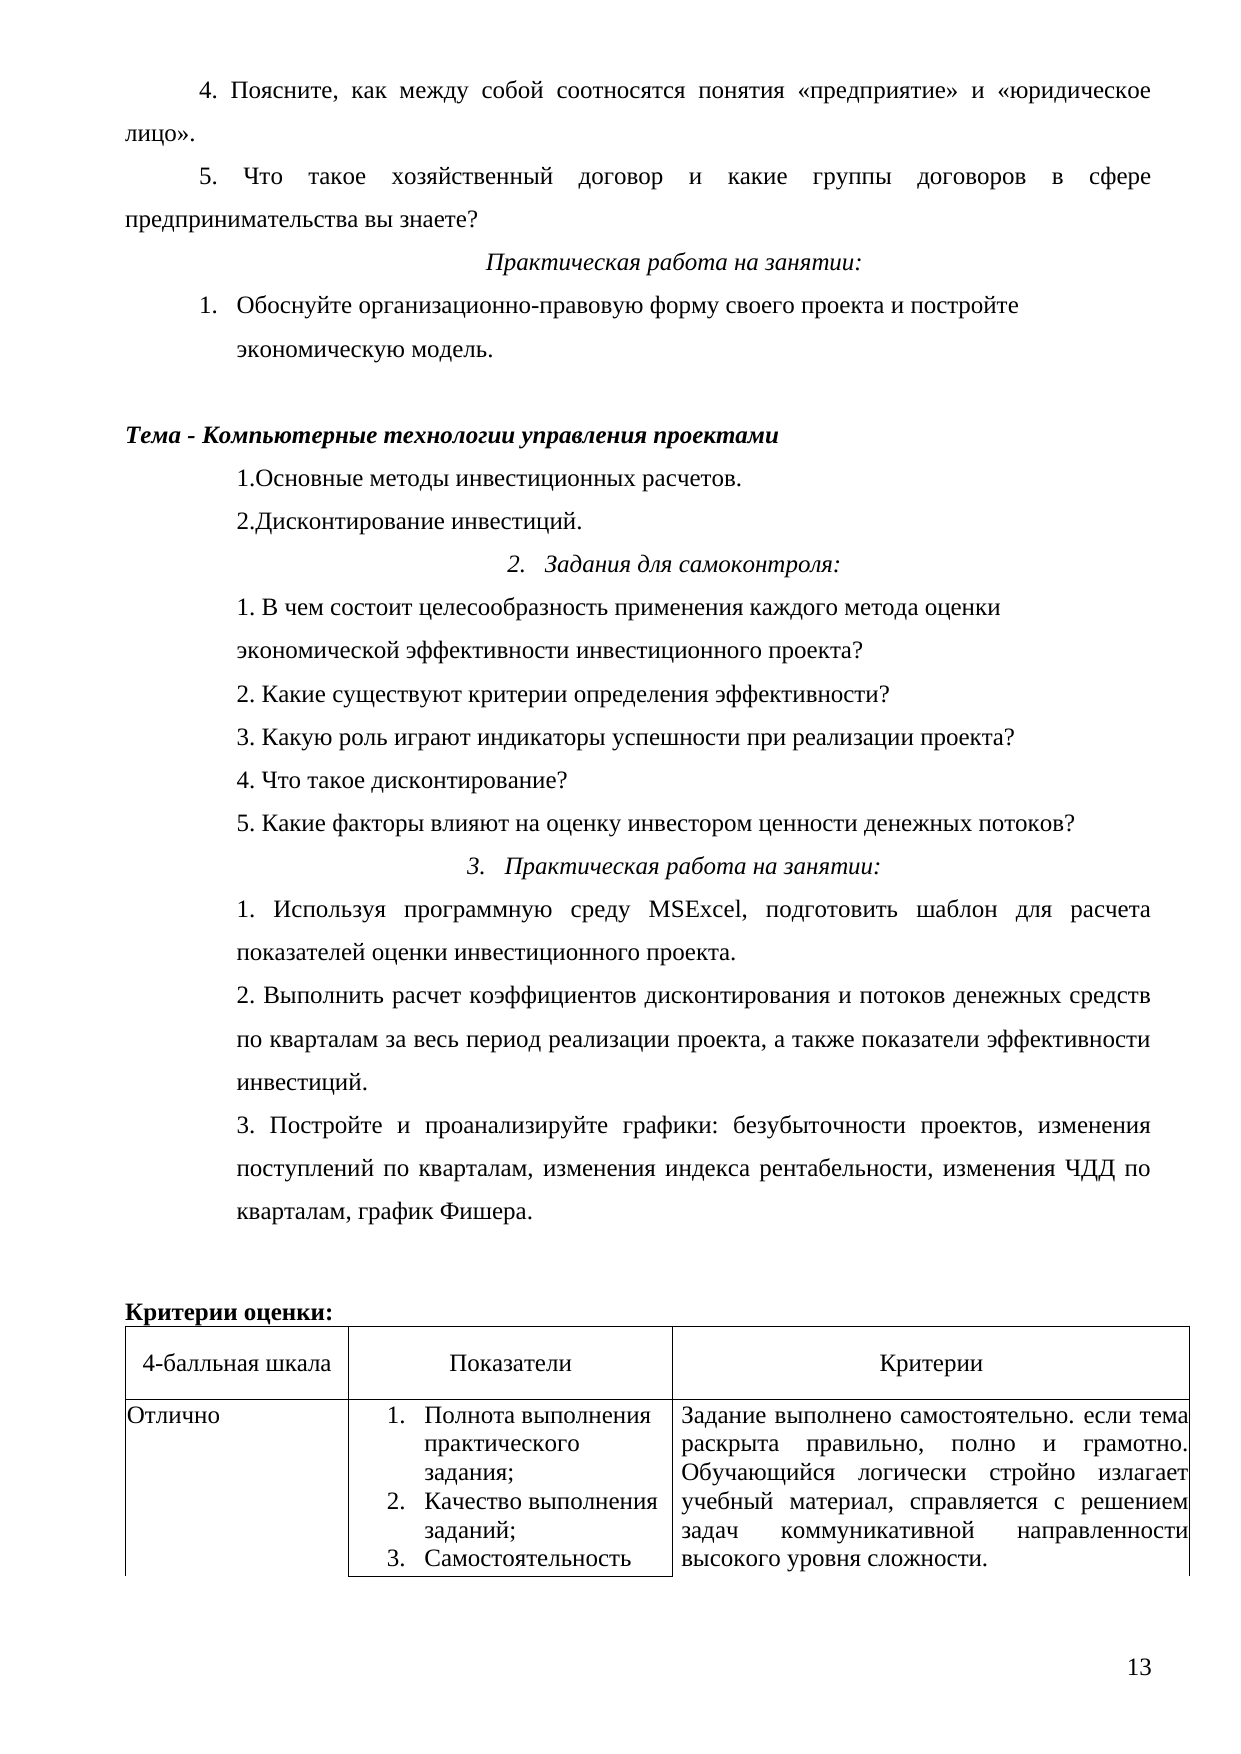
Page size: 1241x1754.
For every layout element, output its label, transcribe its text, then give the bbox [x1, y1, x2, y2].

list 3. Постройте и проанализируйте графики: безубыточности проектов, изменения поступлений по кварталам, изменения индекса рентабельности, изменения ЧДД по кварталам, график Фишера. [236, 1110, 1152, 1225]
list 2.Дисконтирование инвестиций. [236, 506, 1152, 535]
table_header 4-балльная шкала [126, 1327, 348, 1399]
text Тема - Компьютерные технологии управления проектами [125, 420, 1152, 449]
list Обоснуйте организационно-правовую форму своего проекта и постройте экономическую модель. [199, 291, 1152, 362]
table_cell Отлично [126, 1400, 348, 1576]
list 2. Выполнить расчет коэффициентов дисконтирования и потоков денежных средств по кварталам за весь период реализации проекта, а также показатели эффективности инвестиций. [236, 981, 1152, 1096]
table_header Показатели [349, 1327, 672, 1399]
list Практическая работа на занятии: [199, 851, 1152, 880]
text Практическая работа на занятии: [125, 247, 1152, 276]
list 4. Что такое дисконтирование? [236, 765, 1152, 794]
list 2. Какие существуют критерии определения эффективности? [236, 679, 1152, 707]
list 5. Какие факторы влияют на оценку инвестором ценности денежных потоков? [236, 808, 1152, 837]
list 1.Основные методы инвестиционных расчетов. [236, 463, 1152, 492]
list 3. Какую роль играют индикаторы успешности при реализации проекта? [236, 722, 1152, 751]
table_header Критерии [673, 1327, 1189, 1399]
text Критерии оценки: [125, 1297, 1152, 1326]
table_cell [349, 1400, 672, 1576]
text 4. Поясните, как между собой соотносятся понятия «предприятие» и «юридическое лицо». [125, 75, 1152, 147]
list 1. В чем состоит целесообразность применения каждого метода оценки экономической эффективности инвестиционного проекта? [236, 592, 1152, 664]
text 5. Что такое хозяйственный договор и какие группы договоров в сфере предпринимательства вы знаете? [125, 161, 1152, 233]
list 1. Используя программную среду MSExcel, подготовить шаблон для расчета показателей оценки инвестиционного проекта. [236, 894, 1152, 966]
table_cell Задание выполнено самостоятельно. если тема раскрыта правильно, полно и грамотно. Обучающийся логически стройно излагает учебный материал, справляется с решением задач коммуникативной направленности высокого уровня сложности. [673, 1400, 1189, 1576]
list Задания для самоконтроля: [199, 549, 1152, 578]
